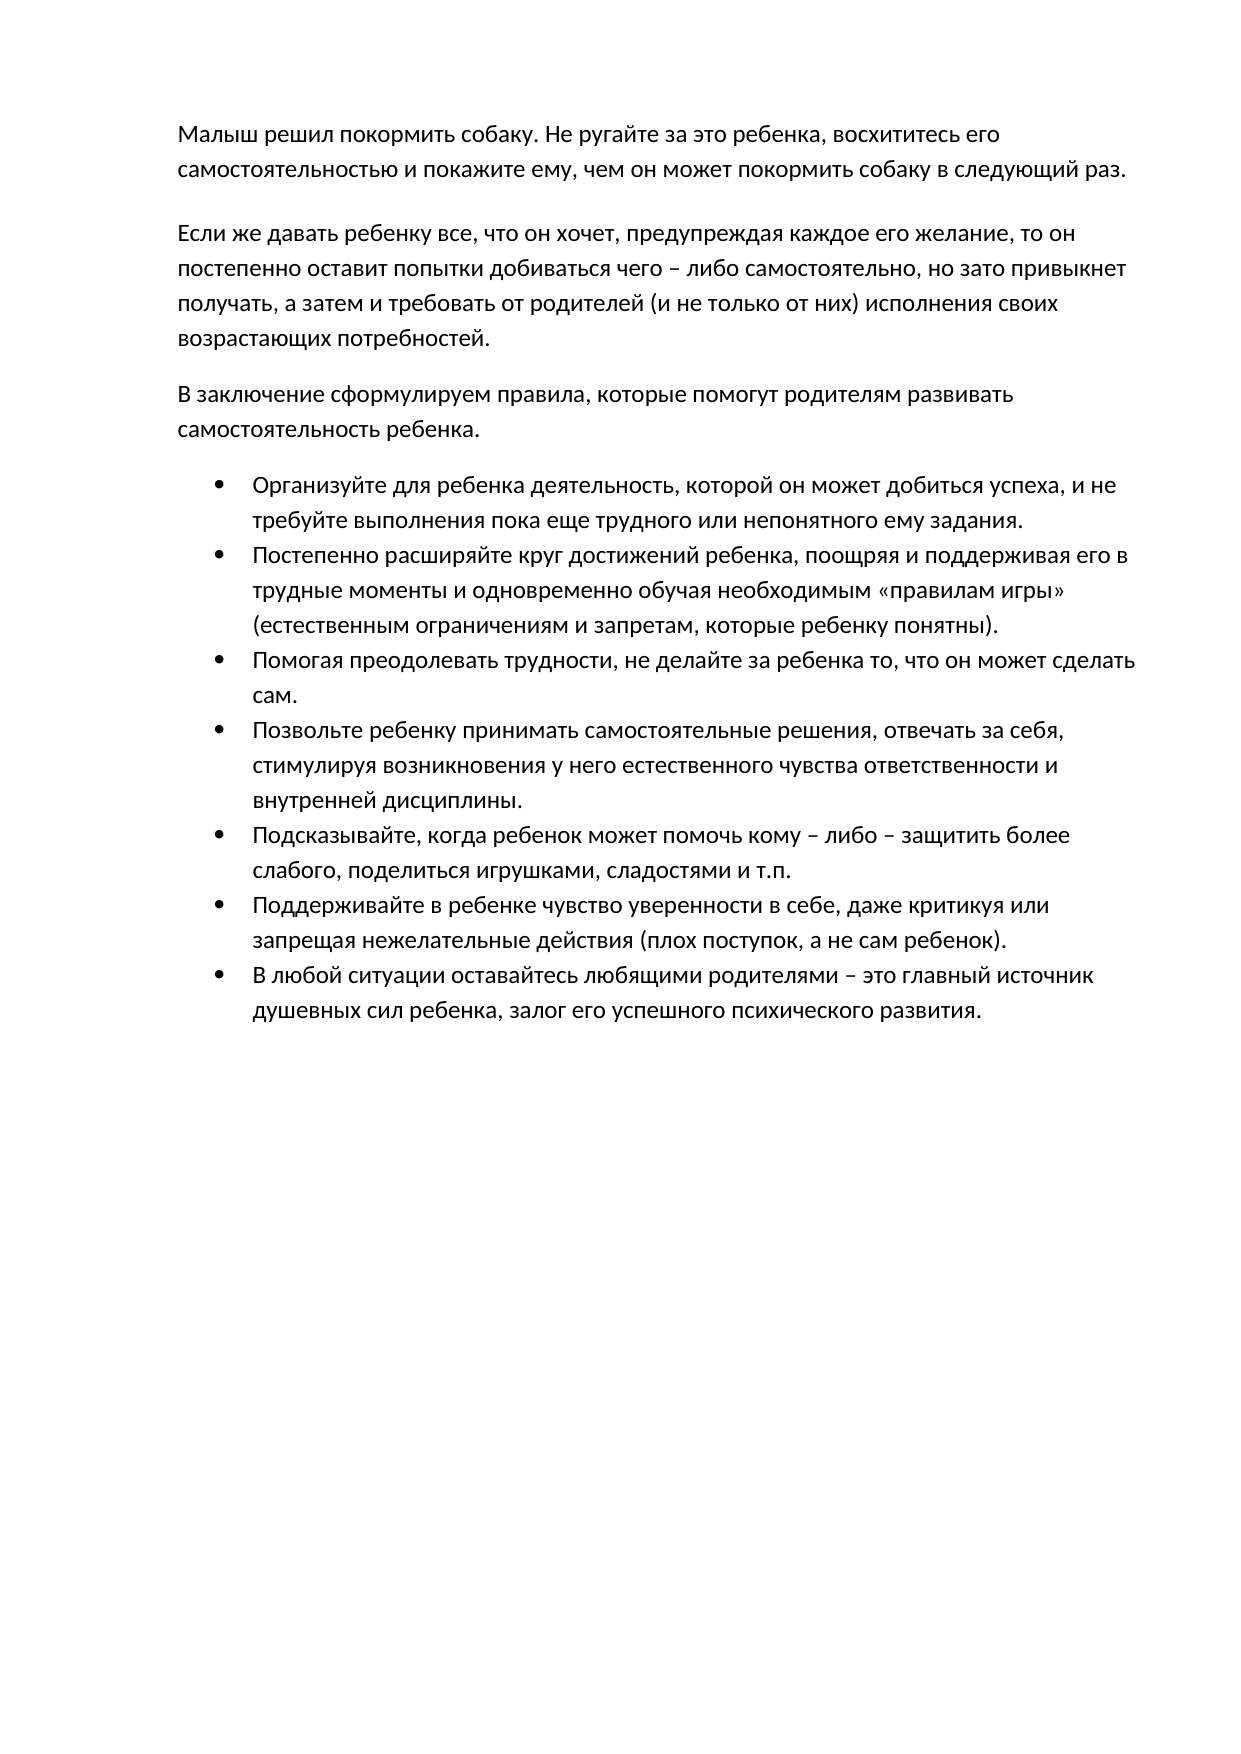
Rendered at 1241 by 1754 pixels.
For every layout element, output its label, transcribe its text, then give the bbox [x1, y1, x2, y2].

list Организуйте для ребенка деятельность, которой он может добиться успеха, и не требуйте выполнения пока еще трудного или непонятного ему задания. [215, 469, 1152, 534]
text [177, 118, 1152, 184]
list Постепенно расширяйте круг достижений ребенка, поощряя и поддерживая его в трудные моменты и одновременно обучая необходимым «правилам игры» (естественным ограничениям и запретам, которые ребенку понятны). [215, 539, 1152, 639]
list Позвольте ребенку принимать самостоятельные решения, отвечать за себя, стимулируя возникновения у него естественного чувства ответственности и внутренней дисциплины. [215, 714, 1152, 814]
list Подсказывайте, когда ребенок может помочь кому – либо – защитить более слабого, поделиться игрушками, сладостями и т.п. [215, 819, 1152, 884]
list Поддерживайте в ребенке чувство уверенности в себе, даже критикуя или запрещая нежелательные действия (плох поступок, а не сам ребенок). [215, 889, 1152, 954]
text Если же давать ребенку все, что он хочет, предупреждая каждое его желание, то он постепенно оставит попытки добиваться чего – либо самостоятельно, но зато привыкнет получать, а затем и требовать от родителей (и не только от них) исполнения своих возрастающих потребностей. [177, 217, 1152, 353]
list В любой ситуации оставайтесь любящими родителями – это главный источник душевных сил ребенка, залог его успешного психического развития. [215, 959, 1152, 1024]
list Помогая преодолевать трудности, не делайте за ребенка то, что он может сделать сам. [215, 644, 1152, 709]
text В заключение сформулируем правила, которые помогут родителям развивать самостоятельность ребенка. [177, 378, 1152, 444]
